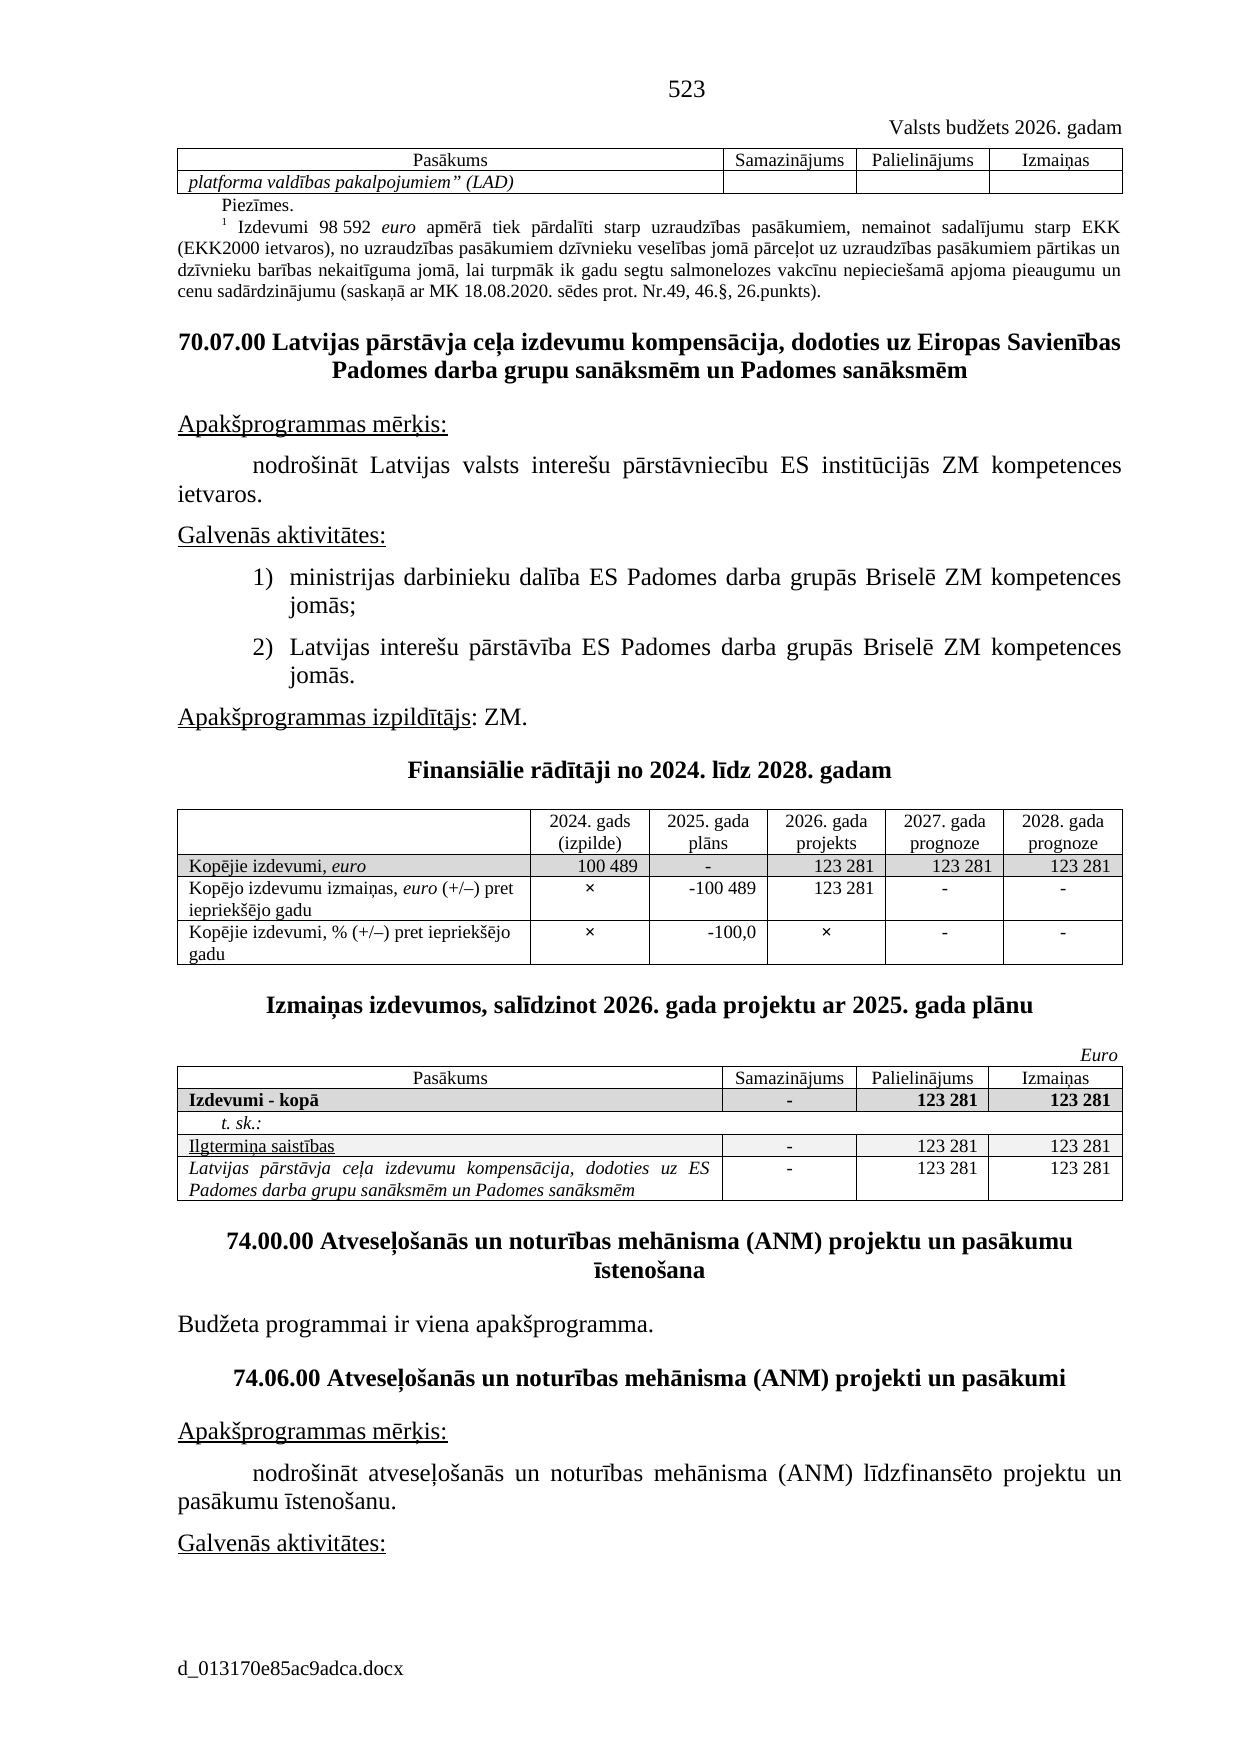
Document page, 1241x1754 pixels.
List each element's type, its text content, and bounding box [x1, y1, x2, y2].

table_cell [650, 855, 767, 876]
text Galvenās aktivitātes: [177, 521, 1122, 549]
text Galvenās aktivitātes: [177, 1528, 1122, 1556]
text 1 Izdevumi 98 592 euro apmērā tiek pārdalīti starp uzraudzības pasākumiem, nemainot sadalījumu starp EKK (EKK2000 ietvaros), no uzraudzības pasākumiem dzīvnieku veselības jomā pārceļot uz uzraudzības pasākumiem pārtikas un dzīvnieku barības nekaitīguma jomā, lai turpmāk ik gadu segtu salmonelozes vakcīnu nepieciešamā apjoma pieaugumu un cenu sadārdzinājumu (saskaņā ar MK 18.08.2020. sēdes prot. Nr.49, 46.§, 26.punkts). [177, 216, 1122, 302]
text nodrošināt atveseļošanās un noturības mehānisma (ANM) līdzfinansēto projektu un pasākumu īstenošanu. [177, 1458, 1122, 1515]
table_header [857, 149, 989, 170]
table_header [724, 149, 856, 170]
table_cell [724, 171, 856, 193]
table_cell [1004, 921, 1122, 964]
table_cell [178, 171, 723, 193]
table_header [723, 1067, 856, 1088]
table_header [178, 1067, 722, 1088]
text 74.06.00 Atveseļošanās un noturības mehānisma (ANM) projekti un pasākumi [177, 1363, 1122, 1391]
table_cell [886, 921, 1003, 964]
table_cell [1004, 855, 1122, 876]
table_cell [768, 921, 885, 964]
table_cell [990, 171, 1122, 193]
text nodrošināt Latvijas valsts interešu pārstāvniecību ES institūcijās ZM kompetences ietvaros. [177, 451, 1122, 508]
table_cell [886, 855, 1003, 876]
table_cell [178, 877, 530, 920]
list Latvijas interešu pārstāvība ES Padomes darba grupās Briselē ZM kompetences jomās. [252, 632, 1122, 689]
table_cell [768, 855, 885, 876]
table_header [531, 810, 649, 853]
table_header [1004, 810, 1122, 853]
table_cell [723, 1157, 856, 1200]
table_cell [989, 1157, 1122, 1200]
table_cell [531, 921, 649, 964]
text Apakšprogrammas mērķis: [177, 1416, 1122, 1445]
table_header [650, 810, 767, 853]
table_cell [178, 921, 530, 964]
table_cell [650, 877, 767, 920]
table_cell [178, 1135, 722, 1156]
text 70.07.00 Latvijas pārstāvja ceļa izdevumu kompensācija, dodoties uz Eiropas Savienības Padomes darba grupu sanāksmēm un Padomes sanāksmēm [177, 327, 1122, 384]
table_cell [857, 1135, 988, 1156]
text Izmaiņas izdevumos, salīdzinot 2026. gada projektu ar 2025. gada plānu [177, 990, 1122, 1019]
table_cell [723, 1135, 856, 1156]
text Piezīmes. [177, 194, 1122, 216]
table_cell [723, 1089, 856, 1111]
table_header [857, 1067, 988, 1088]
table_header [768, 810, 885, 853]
text Euro [1002, 1044, 1122, 1066]
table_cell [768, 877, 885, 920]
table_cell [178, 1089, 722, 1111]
text Apakšprogrammas izpildītājs: ZM. [177, 702, 1122, 731]
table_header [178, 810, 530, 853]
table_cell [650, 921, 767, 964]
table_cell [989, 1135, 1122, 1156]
text Budžeta programmai ir viena apakšprogramma. [177, 1309, 1122, 1338]
text Apakšprogrammas mērķis: [177, 409, 1122, 438]
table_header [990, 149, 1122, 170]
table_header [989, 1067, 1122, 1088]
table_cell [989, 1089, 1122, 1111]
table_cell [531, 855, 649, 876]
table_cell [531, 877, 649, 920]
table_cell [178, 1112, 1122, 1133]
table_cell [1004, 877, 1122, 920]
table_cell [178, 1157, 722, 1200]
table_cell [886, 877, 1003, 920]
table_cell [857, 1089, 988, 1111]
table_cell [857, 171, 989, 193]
list ministrijas darbinieku dalība ES Padomes darba grupās Briselē ZM kompetences jomās; [252, 562, 1122, 619]
text 74.00.00 Atveseļošanās un noturības mehānisma (ANM) projektu un pasākumu īstenošana [177, 1226, 1122, 1284]
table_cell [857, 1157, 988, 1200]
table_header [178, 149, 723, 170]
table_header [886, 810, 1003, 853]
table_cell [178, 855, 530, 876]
text Finansiālie rādītāji no 2024. līdz 2028. gadam [177, 756, 1122, 784]
